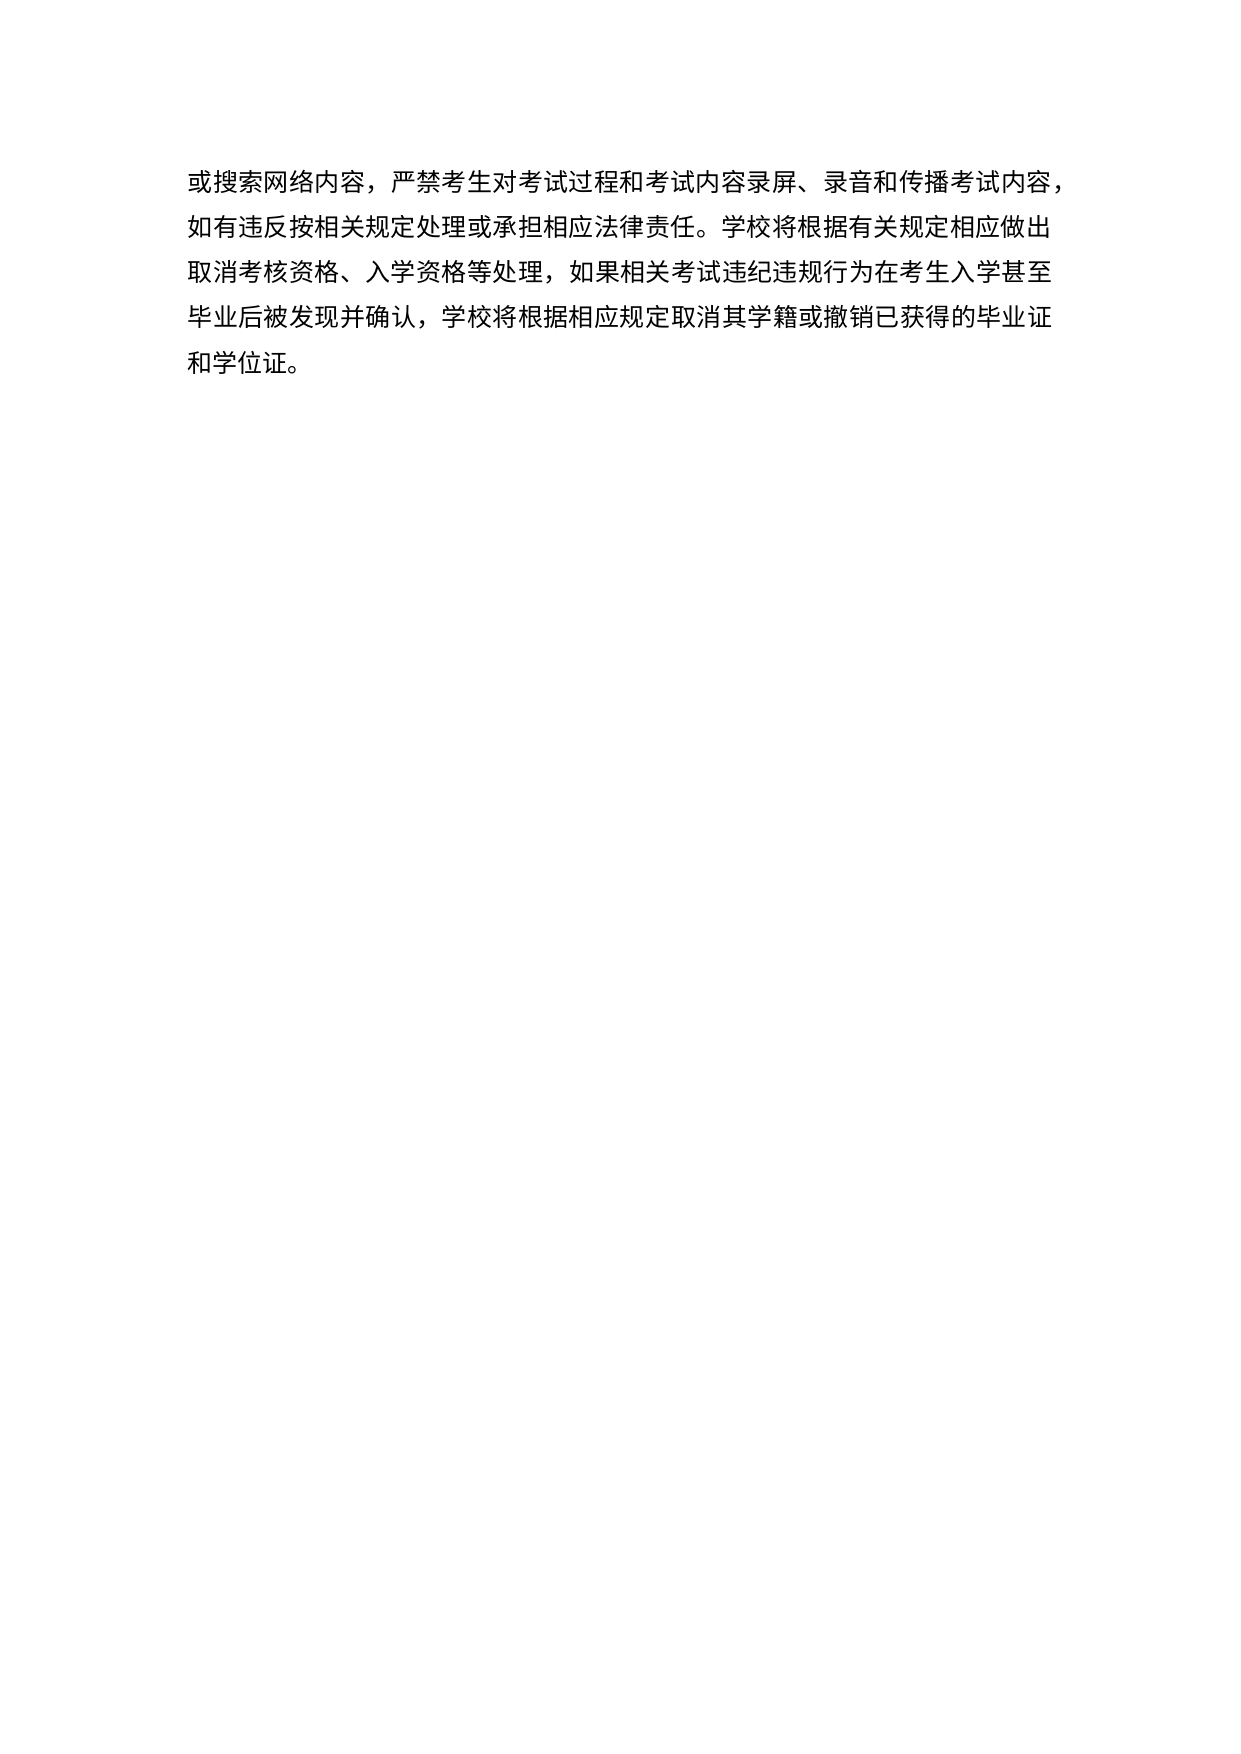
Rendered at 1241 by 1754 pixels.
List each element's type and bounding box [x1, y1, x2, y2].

text [187, 162, 1053, 379]
